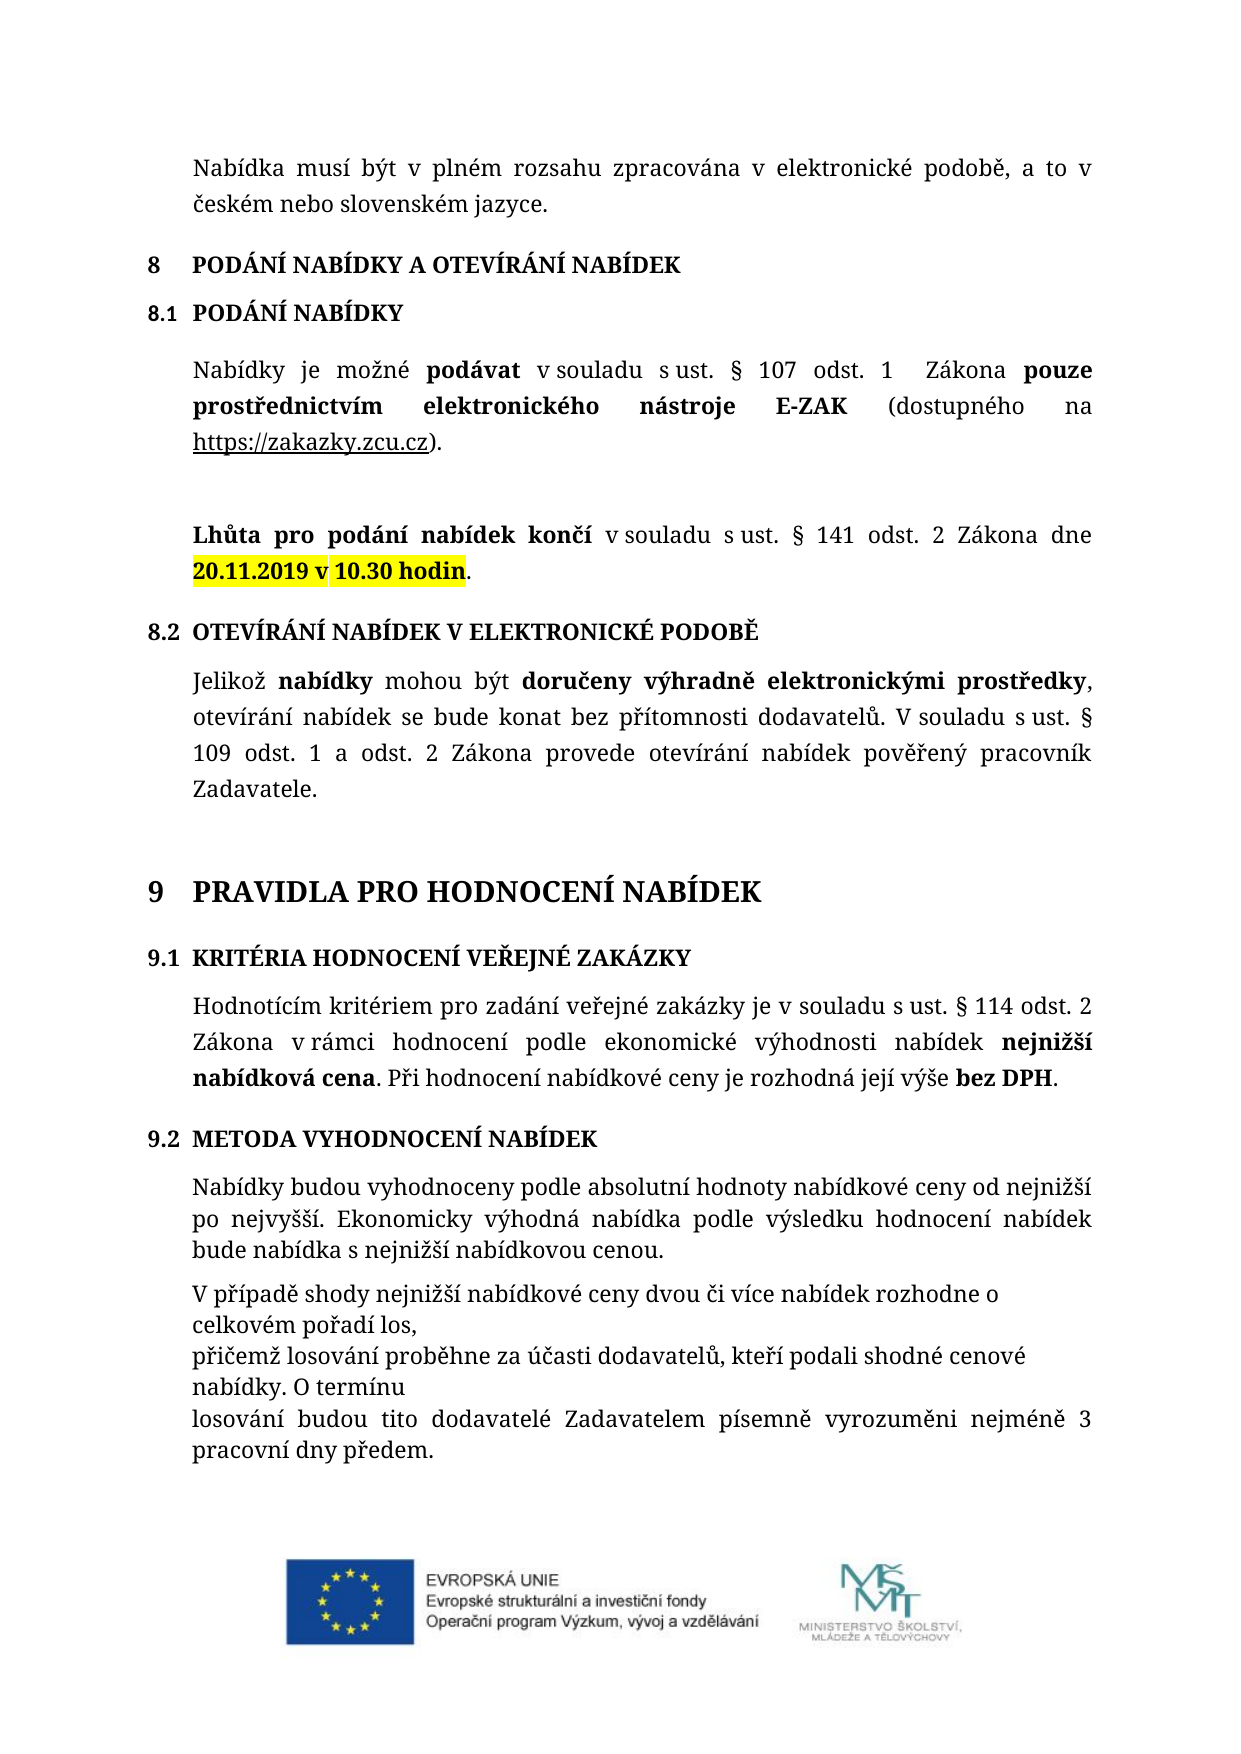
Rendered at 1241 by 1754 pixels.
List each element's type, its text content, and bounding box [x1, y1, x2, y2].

subtitle 9 PRAVIDLA PRO HODNOCENÍ NABÍDEK [148, 871, 1093, 911]
text Nabídky je možné podávat v souladu s ust. § 107 odst. 1 Zákona pouze prostřednictvím elektronického nástroje E-ZAK (dostupného na https://zakazky.zcu.cz). [193, 354, 1093, 457]
subtitle 9.1 KRITÉRIA HODNOCENÍ VEŘEJNÉ ZAKÁZKY [147, 942, 1093, 973]
text Jelikož nabídky mohou být doručeny výhradně elektronickými prostředky, otevírání nabídek se bude konat bez přítomnosti dodavatelů. V souladu s ust. § 109 odst. 1 a odst. 2 Zákona provede otevírání nabídek pověřený pracovník Zadavatele. [193, 665, 1093, 804]
text 8.1 PODÁNÍ NABÍDKY [148, 297, 1093, 328]
text Lhůta pro podání nabídek končí v souladu s ust. § 141 odst. 2 Zákona dne 20.11.2019 v 10.30 hodin. [193, 519, 1093, 587]
text Nabídky budou vyhodnoceny podle absolutní hodnoty nabídkové ceny od nejnižší po nejvyšší. Ekonomicky výhodná nabídka podle výsledku hodnocení nabídek bude nabídka s nejnižší nabídkovou cenou. [192, 1171, 1093, 1265]
text Nabídka musí být v plném rozsahu zpracována v elektronické podobě, a to v českém nebo slovenském jazyce. [193, 152, 1093, 219]
subtitle 8.2 OTEVÍRÁNÍ NABÍDEK V ELEKTRONICKÉ PODOBĚ [148, 616, 1093, 647]
subtitle 8 PODÁNÍ NABÍDKY A OTEVÍRÁNÍ NABÍDEK [147, 249, 1093, 280]
text Hodnotícím kritériem pro zadání veřejné zakázky je v souladu s ust. § 114 odst. 2 Zákona v rámci hodnocení podle ekonomické výhodnosti nabídek nejnižší nabídková cena. Při hodnocení nabídkové ceny je rozhodná její výše bez DPH. [193, 990, 1093, 1093]
picture [242, 1518, 999, 1687]
text V případě shody nejnižší nabídkové ceny dvou či více nabídek rozhodne o celkovém pořadí los, [192, 1277, 1093, 1340]
text losování budou tito dodavatelé Zadavatelem písemně vyrozuměni nejméně 3 pracovní dny předem. [192, 1402, 1093, 1465]
text přičemž losování proběhne za účasti dodavatelů, kteří podali shodné cenové nabídky. O termínu [192, 1340, 1093, 1402]
subtitle 9.2 METODA VYHODNOCENÍ NABÍDEK [147, 1123, 1093, 1154]
